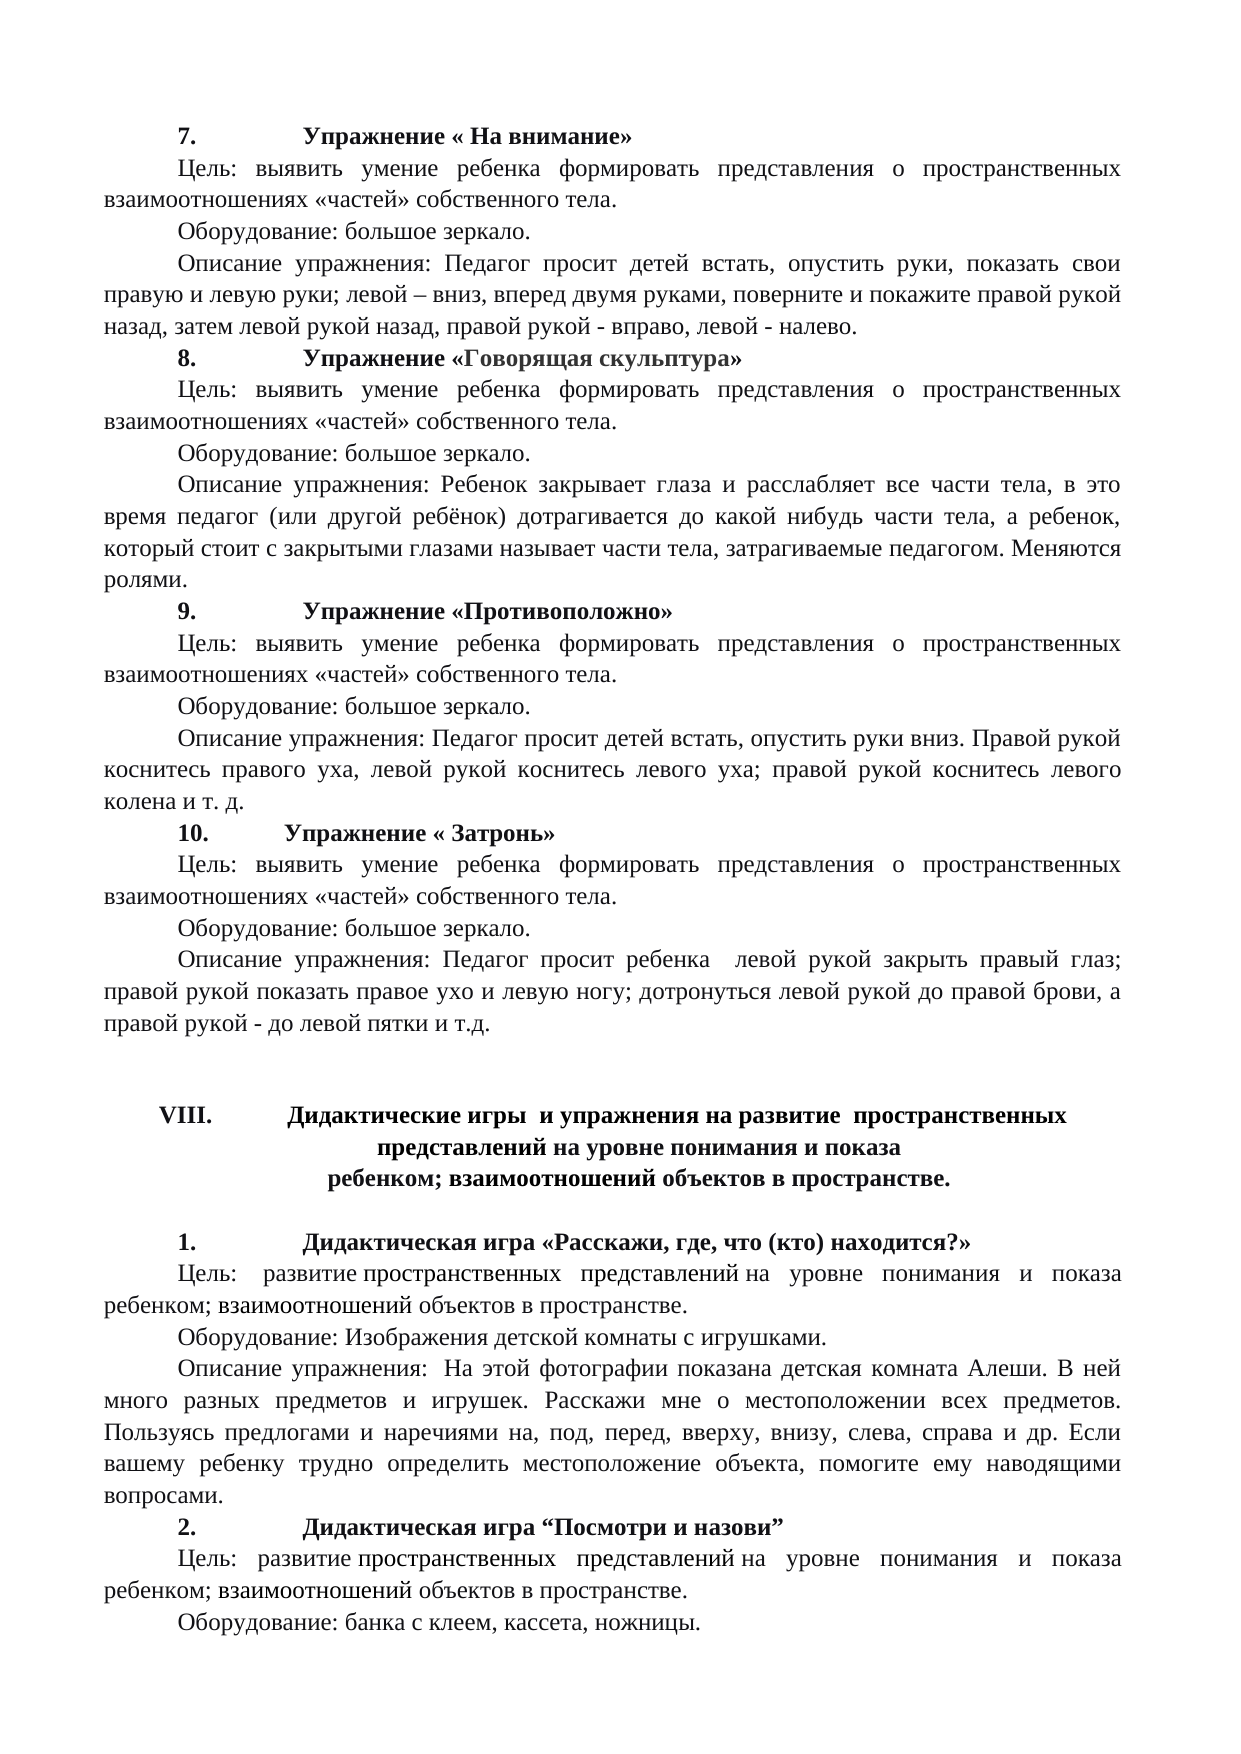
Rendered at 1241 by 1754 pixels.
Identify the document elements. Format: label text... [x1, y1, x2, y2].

text Цель: выявить умение ребенка формировать представления о пространственных взаимоотношениях «частей» собственного тела. [103, 846, 1122, 910]
text 10. Упражнение « Затронь» [103, 815, 1122, 846]
text Цель: развитие пространственных представлений на уровне понимания и показа ребенком; взаимоотношений объектов в пространстве. [103, 1541, 1122, 1604]
text 8. Упражнение «Говорящая скульптура» [103, 340, 1122, 371]
text Цель: развитие пространственных представлений на уровне понимания и показа ребенком; взаимоотношений объектов в пространстве. [103, 1256, 1122, 1319]
text 2. Дидактическая игра “Посмотри и назови” [103, 1509, 1122, 1541]
text Цель: выявить умение ребенка формировать представления о пространственных взаимоотношениях «частей» собственного тела. [103, 371, 1122, 435]
text 1. Дидактическая игра «Расскажи, где, что (кто) находится?» [103, 1224, 1122, 1256]
text Оборудование: банка с клеем, кассета, ножницы. [103, 1604, 1122, 1636]
text Описание упражнения: На этой фотографии показана детская комната Алеши. В ней много разных предметов и игрушек. Расскажи мне о местоположении всех предметов. Пользуясь предлогами и наречиями на, под, перед, вверху, внизу, слева, справа и др. Если вашему ребенку трудно определить местоположение объекта, помогите ему наводящими вопросами. [103, 1351, 1122, 1509]
text Описание упражнения: Педагог просит детей встать, опустить руки вниз. Правой рукой коснитесь правого уха, левой рукой коснитесь левого уха; правой рукой коснитесь левого колена и т. д. [103, 720, 1122, 815]
text Описание упражнения: Педагог просит детей встать, опустить руки, показать свои правую и левую руки; левой – вниз, вперед двумя руками, поверните и покажите правой рукой назад, затем левой рукой назад, правой рукой - вправо, левой - налево. [103, 245, 1122, 340]
text Оборудование: Изображения детской комнаты с игрушками. [103, 1319, 1122, 1351]
text Цель: выявить умение ребенка формировать представления о пространственных взаимоотношениях «частей» собственного тела. [103, 150, 1122, 213]
text Оборудование: большое зеркало. [103, 910, 1122, 941]
text Описание упражнения: Педагог просит ребенка левой рукой закрыть правый глаз; правой рукой показать правое ухо и левую ногу; дотронуться левой рукой до правой брови, а правой рукой - до левой пятки и т.д. [103, 941, 1122, 1036]
text 9. Упражнение «Противоположно» [103, 593, 1122, 625]
text Оборудование: большое зеркало. [103, 435, 1122, 466]
text VIII. Дидактические игры и упражнения на развитие пространственных представлений на уровне понимания и показа ребенком; взаимоотношений объектов в пространстве. [103, 1097, 1122, 1192]
text 7. Упражнение « На внимание» [103, 118, 1122, 150]
text Оборудование: большое зеркало. [103, 213, 1122, 245]
text Оборудование: большое зеркало. [103, 688, 1122, 720]
text Описание упражнения: Ребенок закрывает глаза и расслабляет все части тела, в это время педагог (или другой ребёнок) дотрагивается до какой нибудь части тела, а ребенок, который стоит с закрытыми глазами называет части тела, затрагиваемые педагогом. Меняются ролями. [103, 466, 1122, 593]
text Цель: выявить умение ребенка формировать представления о пространственных взаимоотношениях «частей» собственного тела. [103, 625, 1122, 688]
